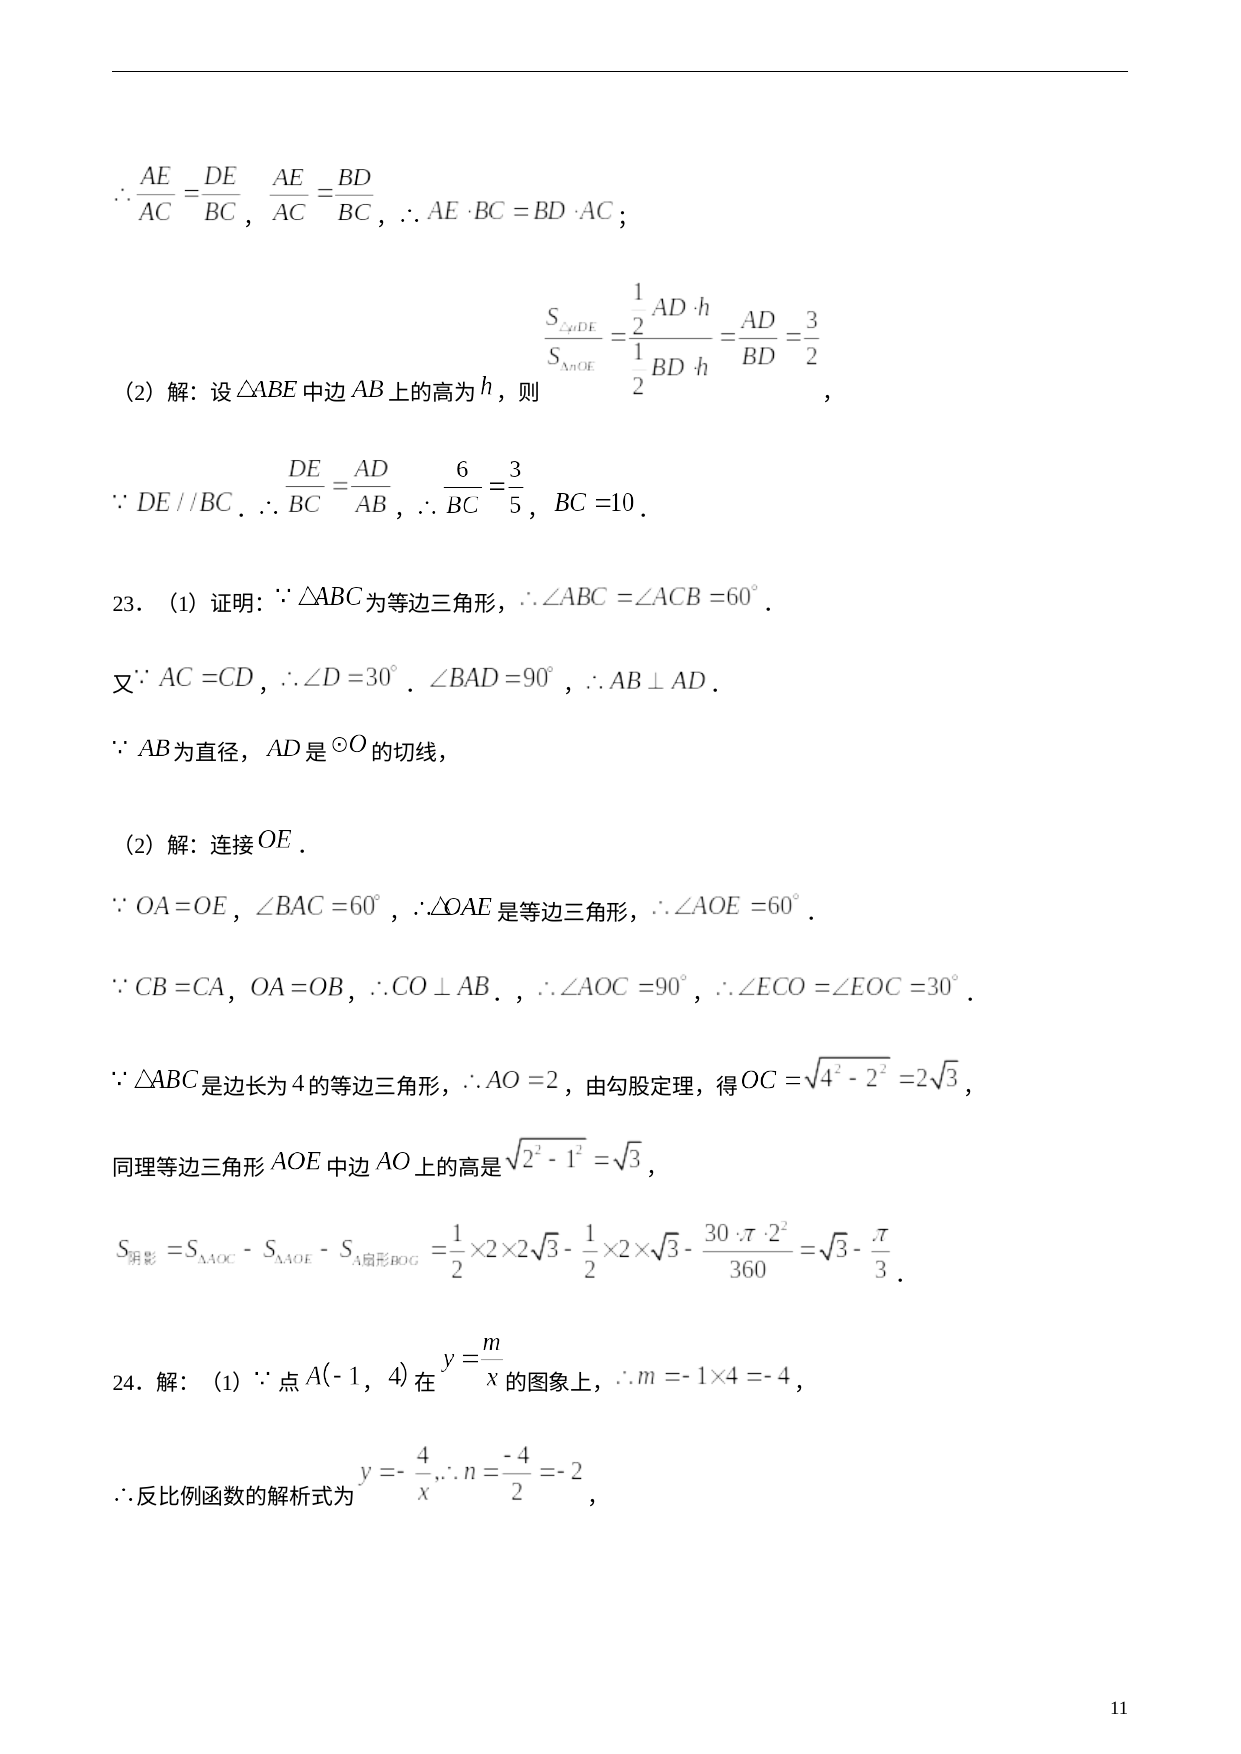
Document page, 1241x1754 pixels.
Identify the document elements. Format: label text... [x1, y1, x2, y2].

text ．，，． [112, 454, 1128, 551]
text ，，是等边三角形，． [112, 890, 1128, 955]
text 为直径，是的切线， [112, 729, 1128, 794]
text ，，； [112, 162, 1128, 259]
text （2）解：连接． [112, 809, 1128, 874]
text 23．（1）证明：为等边三角形，． [112, 567, 1128, 632]
text （2）解：设中边上的高为，则， [112, 275, 1128, 438]
text 是边长为的等边三角形，，由勾股定理，得， [112, 1052, 1128, 1117]
text 同理等边三角形中边上的高是， [112, 1133, 1128, 1198]
text 24．解：（1）点，在的图象上，， [112, 1327, 1128, 1424]
text 反比例函数的解析式为， [112, 1440, 1128, 1538]
text ． [112, 1214, 1128, 1311]
text 又，．，． [112, 648, 1128, 713]
text ，，．，，． [112, 971, 1128, 1036]
